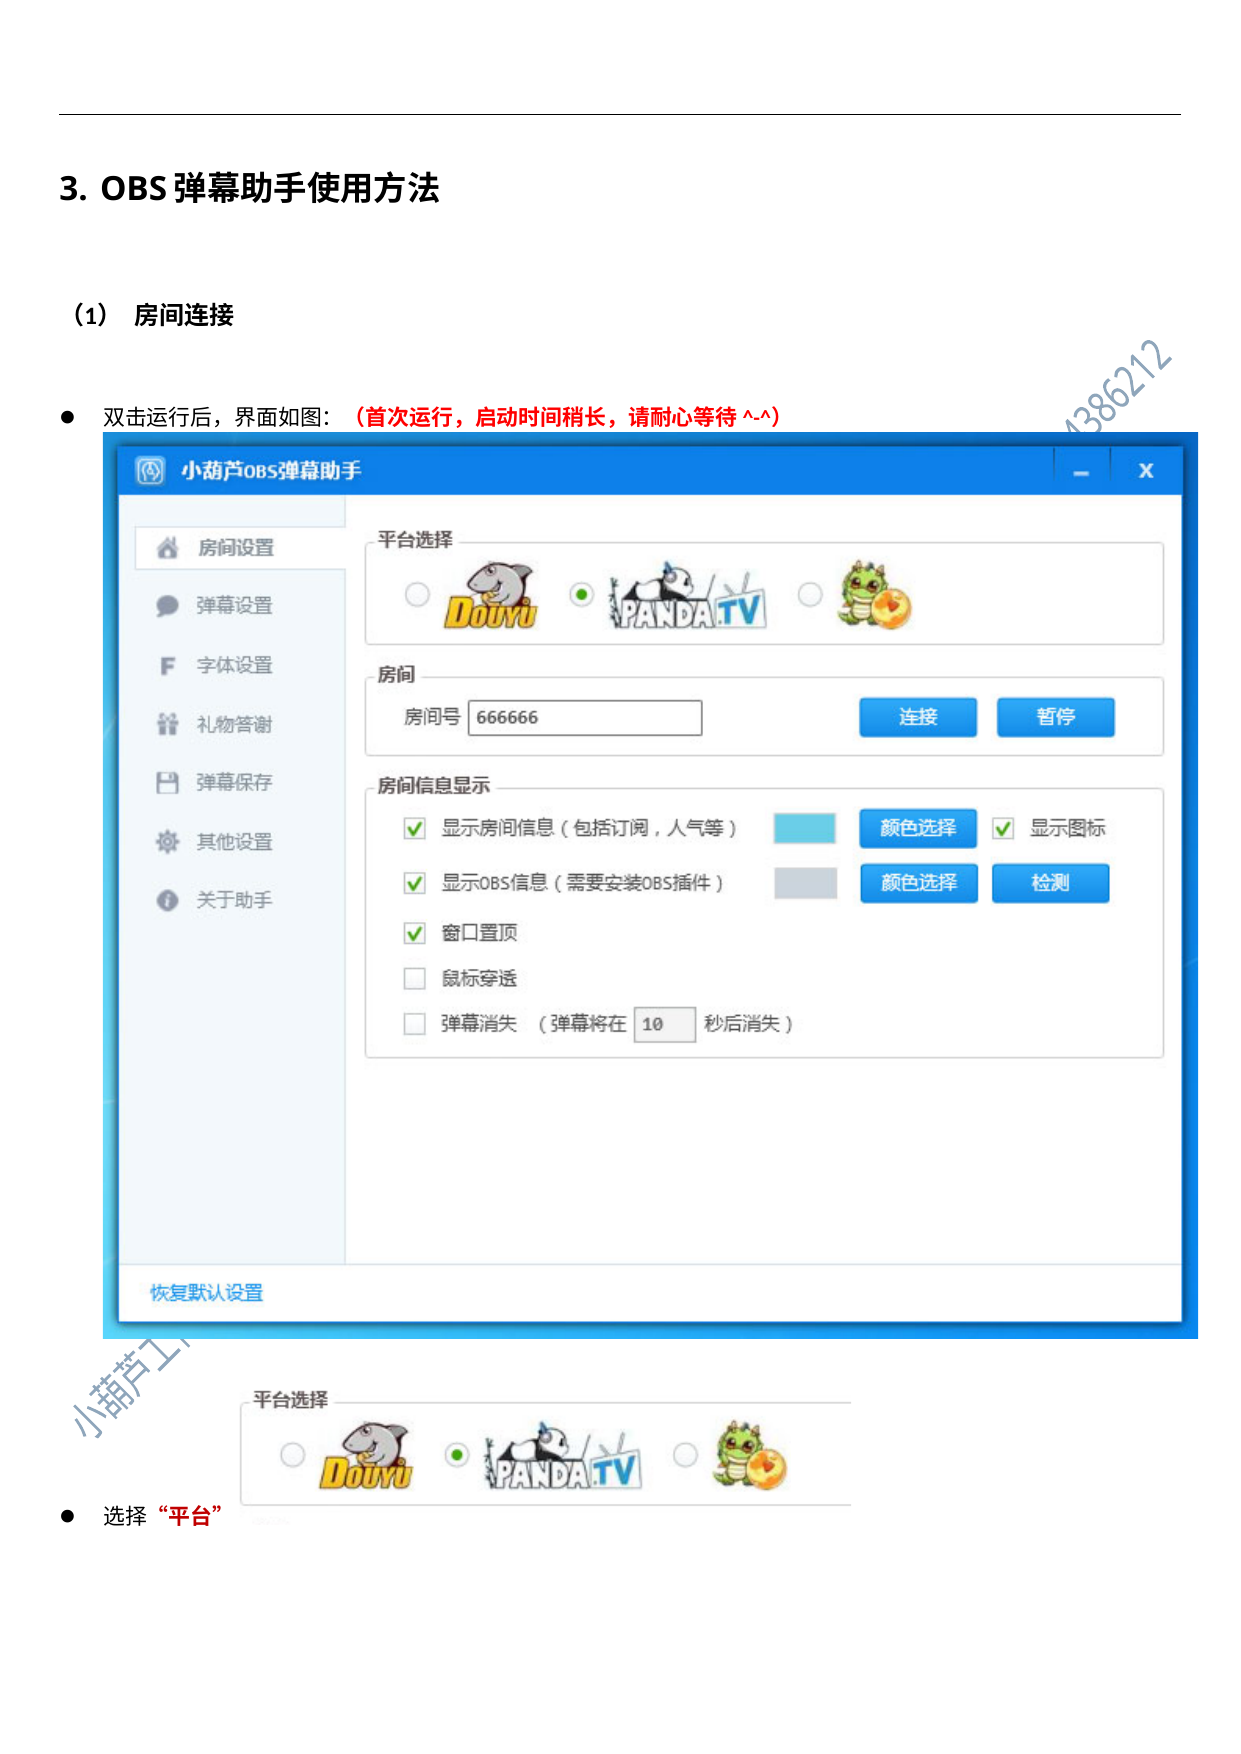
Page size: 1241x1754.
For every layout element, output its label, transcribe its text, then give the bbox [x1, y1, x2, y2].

subtitle 房间连接 [59, 281, 1181, 346]
subtitle OBS弹幕助手使用方法 [59, 153, 1181, 218]
list 双击运行后，界面如图：（首次运行，启动时间稍长，请耐心等待 ^-^） [59, 399, 1181, 432]
picture [102, 432, 1199, 1339]
picture [234, 1374, 852, 1525]
